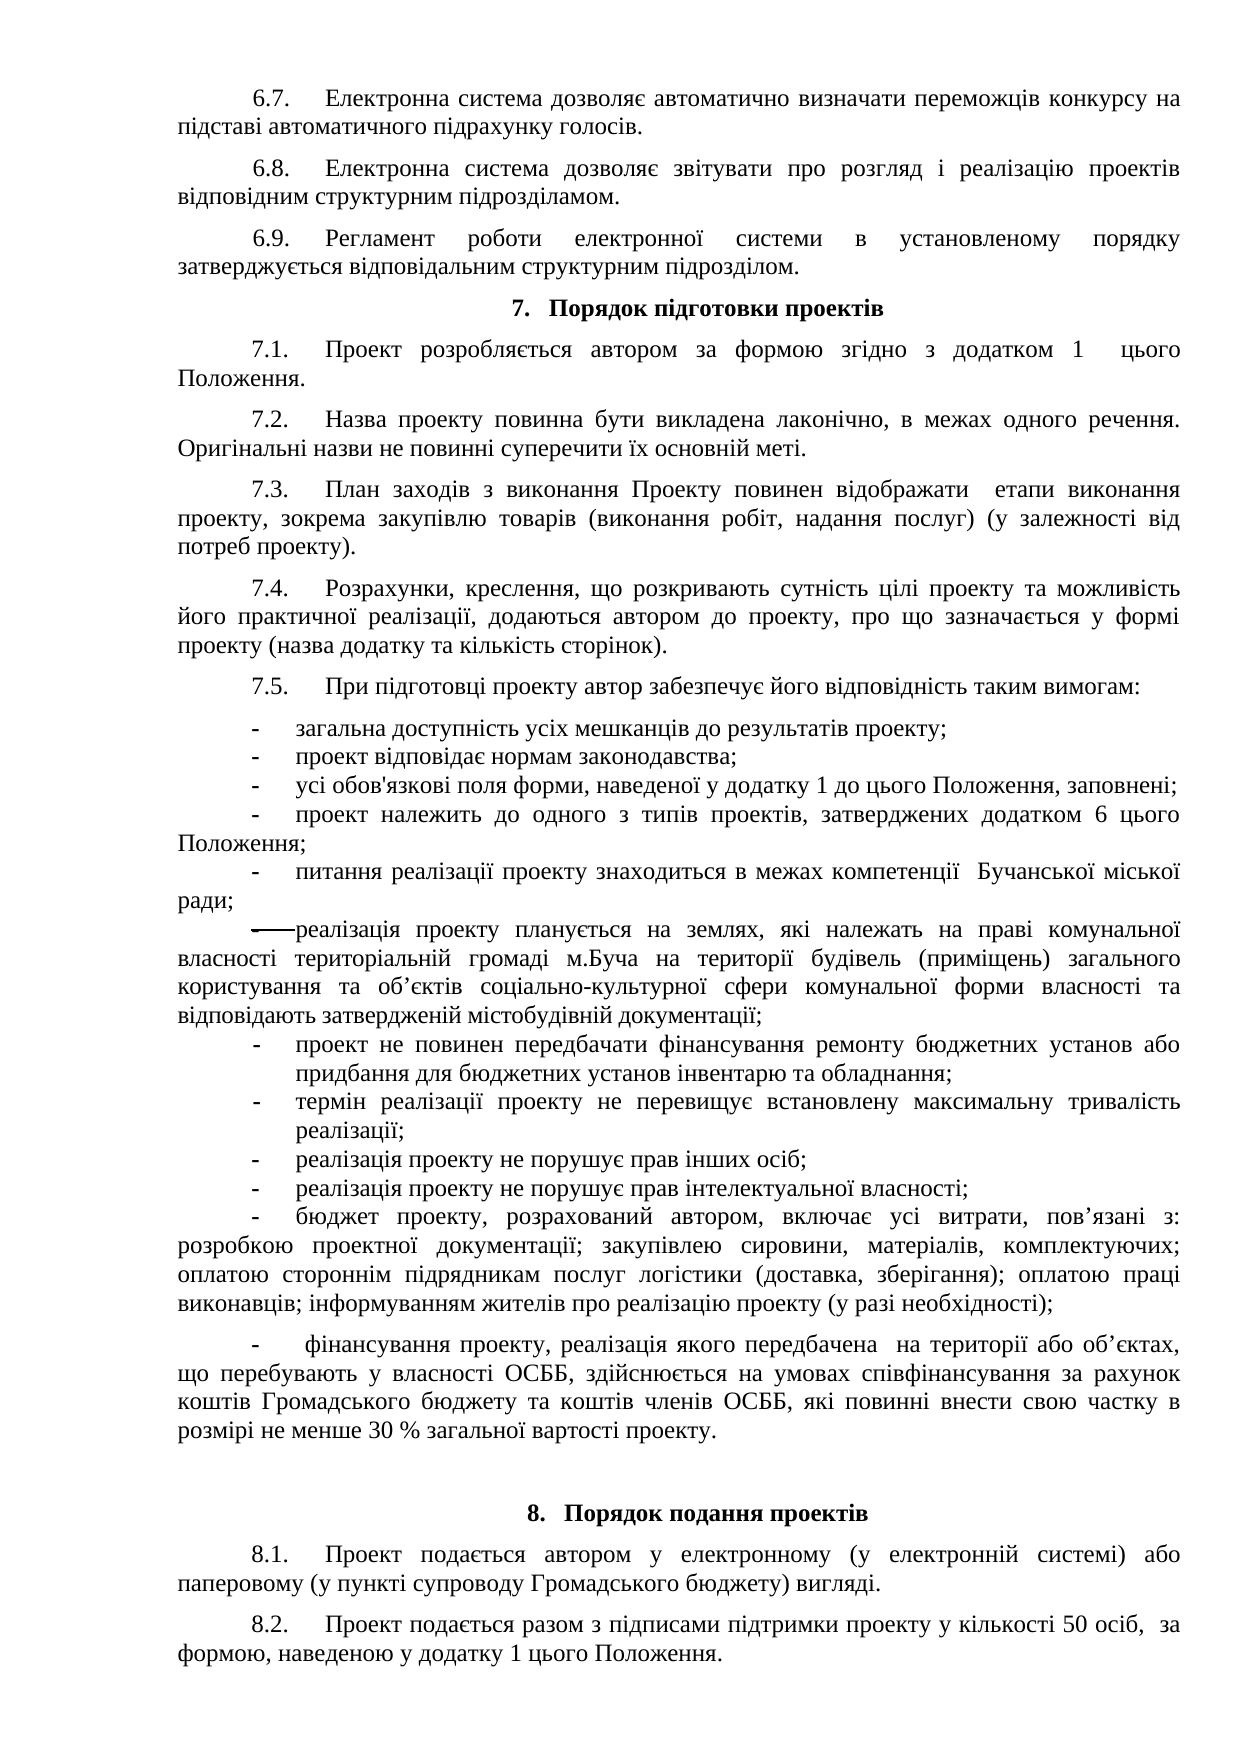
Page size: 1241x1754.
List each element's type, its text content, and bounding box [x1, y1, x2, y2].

list загальна доступність усіх мешканців до результатів проекту; [177, 713, 1181, 741]
list усі обов'язкові поля форми, наведеної у додатку 1 до цього Положення, заповнені; [177, 770, 1181, 799]
list Назва проекту повинна бути викладена лаконічно, в межах одного речення. Оригінальні назви не повинні суперечити їх основній меті. [177, 404, 1181, 461]
list Розрахунки, креслення, що розкривають сутність цілі проекту та можливість його практичної реалізації, додаються автором до проекту, про що зазначається у формі проекту (назва додатку та кількість сторінок). [177, 573, 1181, 659]
list Регламент роботи електронної системи в установленому порядку затверджується відповідальним структурним підрозділом. [177, 223, 1181, 280]
list Електронна система дозволяє звітувати про розгляд і реалізацію проектів відповідним структурним підрозділамом. [177, 153, 1181, 210]
list Проект розробляється автором за формою згідно з додатком 1 цього Положення. [177, 334, 1181, 391]
subtitle Порядок підготовки проектів [214, 293, 1181, 321]
list реалізація проекту планується на землях, які належать на праві комунальної власності територіальній громаді м.Буча на території будівель (приміщень) загального користування та об’єктів соціально-культурної сфери комунальної форми власності та відповідають затвердженій містобудівній документації; [177, 914, 1181, 1029]
list питання реалізації проекту знаходиться в межах компетенції Бучанської міської ради; [177, 856, 1181, 914]
list При підготовці проекту автор забезпечує його відповідність таким вимогам: [177, 671, 1181, 700]
list проект належить до одного з типів проектів, затверджених додатком 6 цього Положення; [177, 799, 1181, 856]
list проект відповідає нормам законодавства; [177, 741, 1181, 770]
list Проект подається разом з підписами підтримки проекту у кількості 50 осіб, за формою, наведеною у додатку 1 цього Положення. [177, 1609, 1181, 1666]
list План заходів з виконання Проекту повинен відображати етапи виконання проекту, зокрема закупівлю товарів (виконання робіт, надання послуг) (у залежності від потреб проекту). [177, 474, 1181, 560]
list бюджет проекту, розрахований автором, включає усі витрати, пов’язані з: розробкою проектної документації; закупівлею сировини, матеріалів, комплектуючих; оплатою стороннім підрядникам послуг логістики (доставка, зберігання); оплатою праці виконавців; інформуванням жителів про реалізацію проекту (у разі необхідності); [177, 1201, 1181, 1316]
list фінансування проекту, реалізація якого передбачена на території або об’єктах, що перебувають у власності ОСББ, здійснюється на умовах співфінансування за рахунок коштів Громадського бюджету та коштів членів ОСББ, які повинні внести свою частку в розмірі не менше 30 % загальної вартості проекту. [177, 1329, 1181, 1444]
list реалізація проекту не порушує прав інтелектуальної власності; [177, 1173, 1181, 1201]
list Електронна система дозволяє автоматично визначати переможців конкурсу на підставі автоматичного підрахунку голосів. [177, 83, 1181, 140]
list реалізація проекту не порушує прав інших осіб; [177, 1144, 1181, 1173]
list Проект подається автором у електронному (у електронній системі) або паперовому (у пункті супроводу Громадського бюджету) вигляді. [177, 1539, 1181, 1596]
list проект не повинен передбачати фінансування ремонту бюджетних установ або придбання для бюджетних установ інвентарю та обладнання; [252, 1029, 1181, 1086]
list термін реалізації проекту не перевищує встановлену максимальну тривалість реалізації; [252, 1086, 1181, 1144]
subtitle Порядок подання проектів [214, 1498, 1181, 1526]
